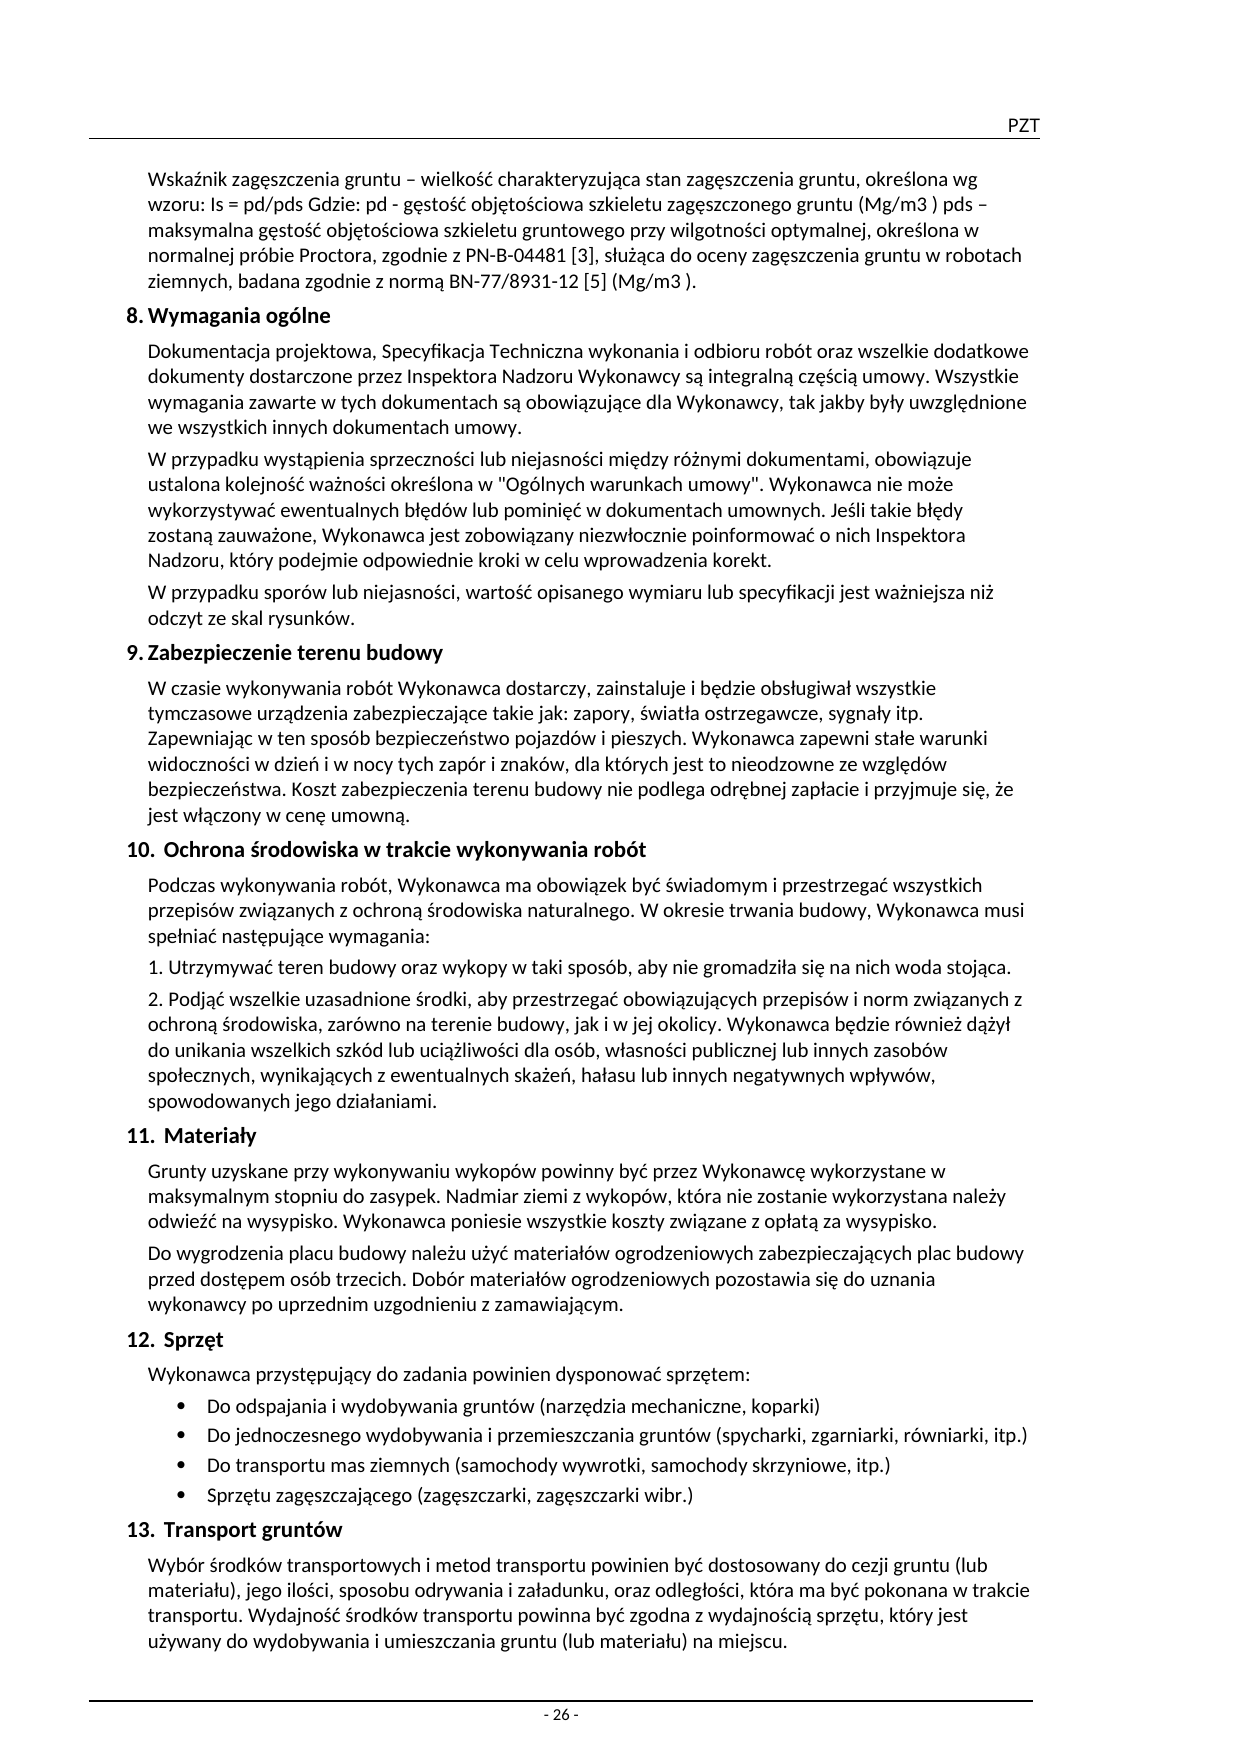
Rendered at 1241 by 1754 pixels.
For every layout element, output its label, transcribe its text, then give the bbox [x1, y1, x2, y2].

text Wskaźnik zagęszczenia gruntu – wielkość charakteryzująca stan zagęszczenia gruntu, określona wg wzoru: Is = pd/pds Gdzie: pd - gęstość objętościowa szkieletu zagęszczonego gruntu (Mg/m3 ) pds – maksymalna gęstość objętościowa szkieletu gruntowego przy wilgotności optymalnej, określona w normalnej próbie Proctora, zgodnie z PN-B-04481 [3], służąca do oceny zagęszczenia gruntu w robotach ziemnych, badana zgodnie z normą BN-77/8931-12 [5] (Mg/m3 ). [148, 166, 1033, 293]
list Materiały [126, 1122, 1033, 1149]
text Do wygrodzenia placu budowy należu użyć materiałów ogrodzeniowych zabezpieczających plac budowy przed dostępem osób trzecich. Dobór materiałów ogrodzeniowych pozostawia się do uznania wykonawcy po uprzednim uzgodnieniu z zamawiającym. [148, 1240, 1033, 1317]
text W przypadku wystąpienia sprzeczności lub niejasności między różnymi dokumentami, obowiązuje ustalona kolejność ważności określona w "Ogólnych warunkach umowy". Wykonawca nie może wykorzystywać ewentualnych błędów lub pominięć w dokumentach umownych. Jeśli takie błędy zostaną zauważone, Wykonawca jest zobowiązany niezwłocznie poinformować o nich Inspektora Nadzoru, który podejmie odpowiednie kroki w celu wprowadzenia korekt. [148, 446, 1033, 573]
text Dokumentacja projektowa, Specyfikacja Techniczna wykonania i odbioru robót oraz wszelkie dodatkowe dokumenty dostarczone przez Inspektora Nadzoru Wykonawcy są integralną częścią umowy. Wszystkie wymagania zawarte w tych dokumentach są obowiązujące dla Wykonawcy, tak jakby były uwzględnione we wszystkich innych dokumentach umowy. [148, 338, 1033, 440]
text Do odspajania i wydobywania gruntów (narzędzia mechaniczne, koparki) [177, 1393, 1033, 1418]
text Sprzętu zagęszczającego (zagęszczarki, zagęszczarki wibr.) [177, 1482, 1033, 1507]
list Wymagania ogólne [126, 302, 1033, 330]
text 2. Podjąć wszelkie uzasadnione środki, aby przestrzegać obowiązujących przepisów i norm związanych z ochroną środowiska, zarówno na terenie budowy, jak i w jej okolicy. Wykonawca będzie również dążył do unikania wszelkich szkód lub uciążliwości dla osób, własności publicznej lub innych zasobów społecznych, wynikających z ewentualnych skażeń, hałasu lub innych negatywnych wpływów, spowodowanych jego działaniami. [148, 986, 1033, 1113]
text Grunty uzyskane przy wykonywaniu wykopów powinny być przez Wykonawcę wykorzystane w maksymalnym stopniu do zasypek. Nadmiar ziemi z wykopów, która nie zostanie wykorzystana należy odwieźć na wysypisko. Wykonawca poniesie wszystkie koszty związane z opłatą za wysypisko. [148, 1158, 1033, 1234]
list Zabezpieczenie terenu budowy [126, 638, 1033, 666]
text Do jednoczesnego wydobywania i przemieszczania gruntów (spycharki, zgarniarki, równiarki, itp.) [177, 1423, 1033, 1448]
text W przypadku sporów lub niejasności, wartość opisanego wymiaru lub specyfikacji jest ważniejsza niż odczyt ze skal rysunków. [148, 579, 1033, 630]
list Transport gruntów [126, 1516, 1033, 1543]
text Podczas wykonywania robót, Wykonawca ma obowiązek być świadomym i przestrzegać wszystkich przepisów związanych z ochroną środowiska naturalnego. W okresie trwania budowy, Wykonawca musi spełniać następujące wymagania: [148, 872, 1033, 948]
text W czasie wykonywania robót Wykonawca dostarczy, zainstaluje i będzie obsługiwał wszystkie tymczasowe urządzenia zabezpieczające takie jak: zapory, światła ostrzegawcze, sygnały itp. Zapewniając w ten sposób bezpieczeństwo pojazdów i pieszych. Wykonawca zapewni stałe warunki widoczności w dzień i w nocy tych zapór i znaków, dla których jest to nieodzowne ze względów bezpieczeństwa. Koszt zabezpieczenia terenu budowy nie podlega odrębnej zapłacie i przyjmuje się, że jest włączony w cenę umowną. [148, 675, 1033, 827]
text Wykonawca przystępujący do zadania powinien dysponować sprzętem: [148, 1361, 1033, 1387]
list Ochrona środowiska w trakcie wykonywania robót [126, 836, 1033, 864]
text Wybór środków transportowych i metod transportu powinien być dostosowany do cezji gruntu (lub materiału), jego ilości, sposobu odrywania i załadunku, oraz odległości, która ma być pokonana w trakcie transportu. Wydajność środków transportu powinna być zgodna z wydajnością sprzętu, który jest używany do wydobywania i umieszczania gruntu (lub materiału) na miejscu. [148, 1552, 1033, 1653]
list Sprzęt [126, 1325, 1033, 1353]
text Do transportu mas ziemnych (samochody wywrotki, samochody skrzyniowe, itp.) [177, 1452, 1033, 1478]
text 1. Utrzymywać teren budowy oraz wykopy w taki sposób, aby nie gromadziła się na nich woda stojąca. [148, 954, 1033, 980]
